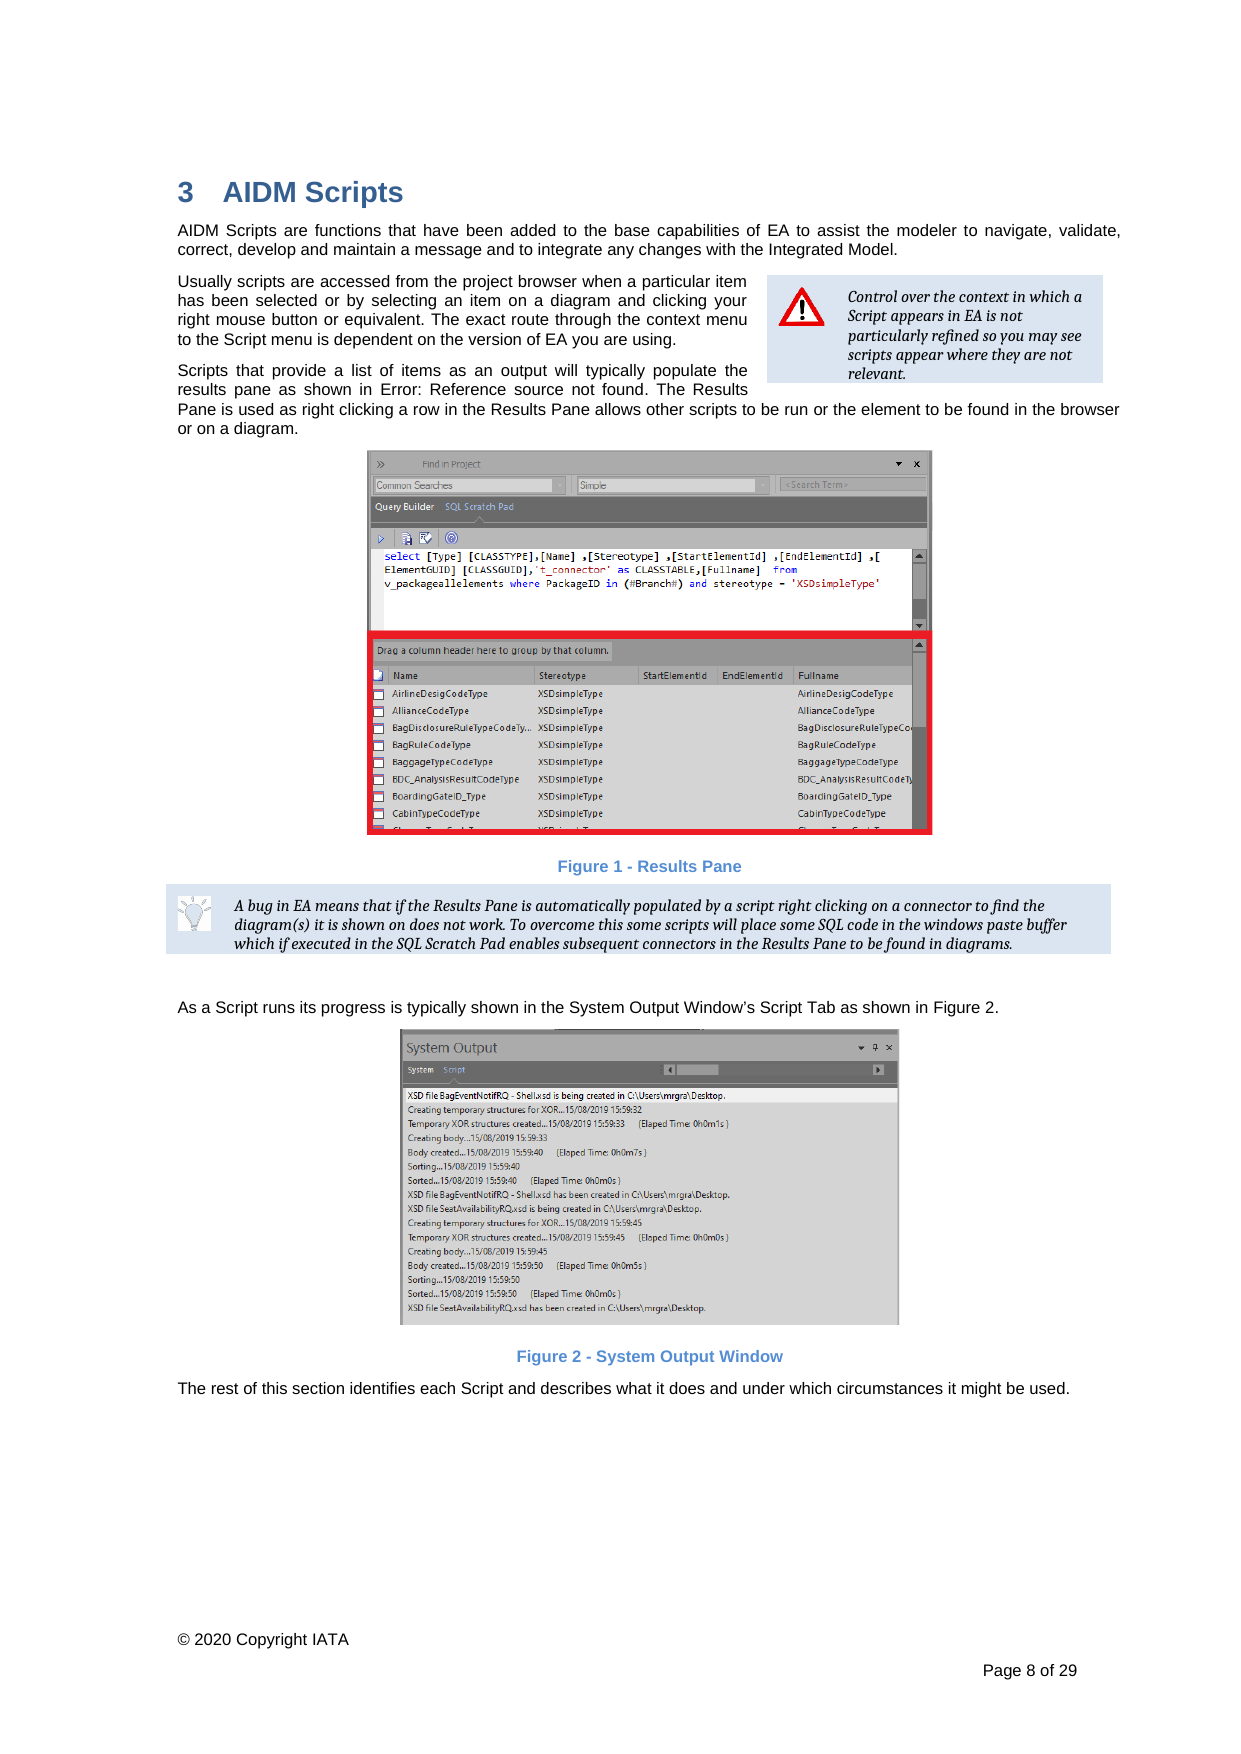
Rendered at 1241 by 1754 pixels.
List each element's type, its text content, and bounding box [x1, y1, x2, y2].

text As a Script runs its progress is typically shown in the System Output Window’s Script Tab as shown in Figure 2. [177, 998, 1122, 1017]
text Usually scripts are accessed from the project browser when a particular item has been selected or by selecting an item on a diagram and clicking your right mouse button or equivalent. The exact route through the context menu to the Script menu is dependent on the version of EA you are using. [177, 272, 1122, 348]
picture [778, 287, 825, 326]
table_header A bug in EA means that if the Results Pane is automatically populated by a script right clicking on a connector to find the diagram(s) it is shown on does not work. To overcome this some scripts will place some SQL code in the windows paste buffer which if executed in the SQL Scratch Pad enables subsequent connectors in the Results Pane to be found in diagrams. [223, 884, 1111, 954]
table_header [767, 275, 837, 383]
table_header Control over the context in which a Script appears in EA is not particularly refined so you may see scripts appear where they are not relevant. [837, 275, 1103, 383]
text AIDM Scripts are functions that have been added to the base capabilities of EA to assist the modeler to navigate, validate, correct, develop and maintain a message and to integrate any changes with the Integrated Model. [177, 221, 1122, 259]
text The rest of this section identifies each Script and describes what it does and under which circumstances it might be used. [177, 1379, 1122, 1398]
picture [367, 450, 933, 835]
subtitle AIDM Scripts [177, 175, 1122, 208]
table_header [166, 884, 223, 954]
picture [400, 1029, 900, 1325]
text Figure 1 - Results Pane [177, 847, 1122, 876]
text Figure 2 - System Output Window [177, 1337, 1122, 1366]
